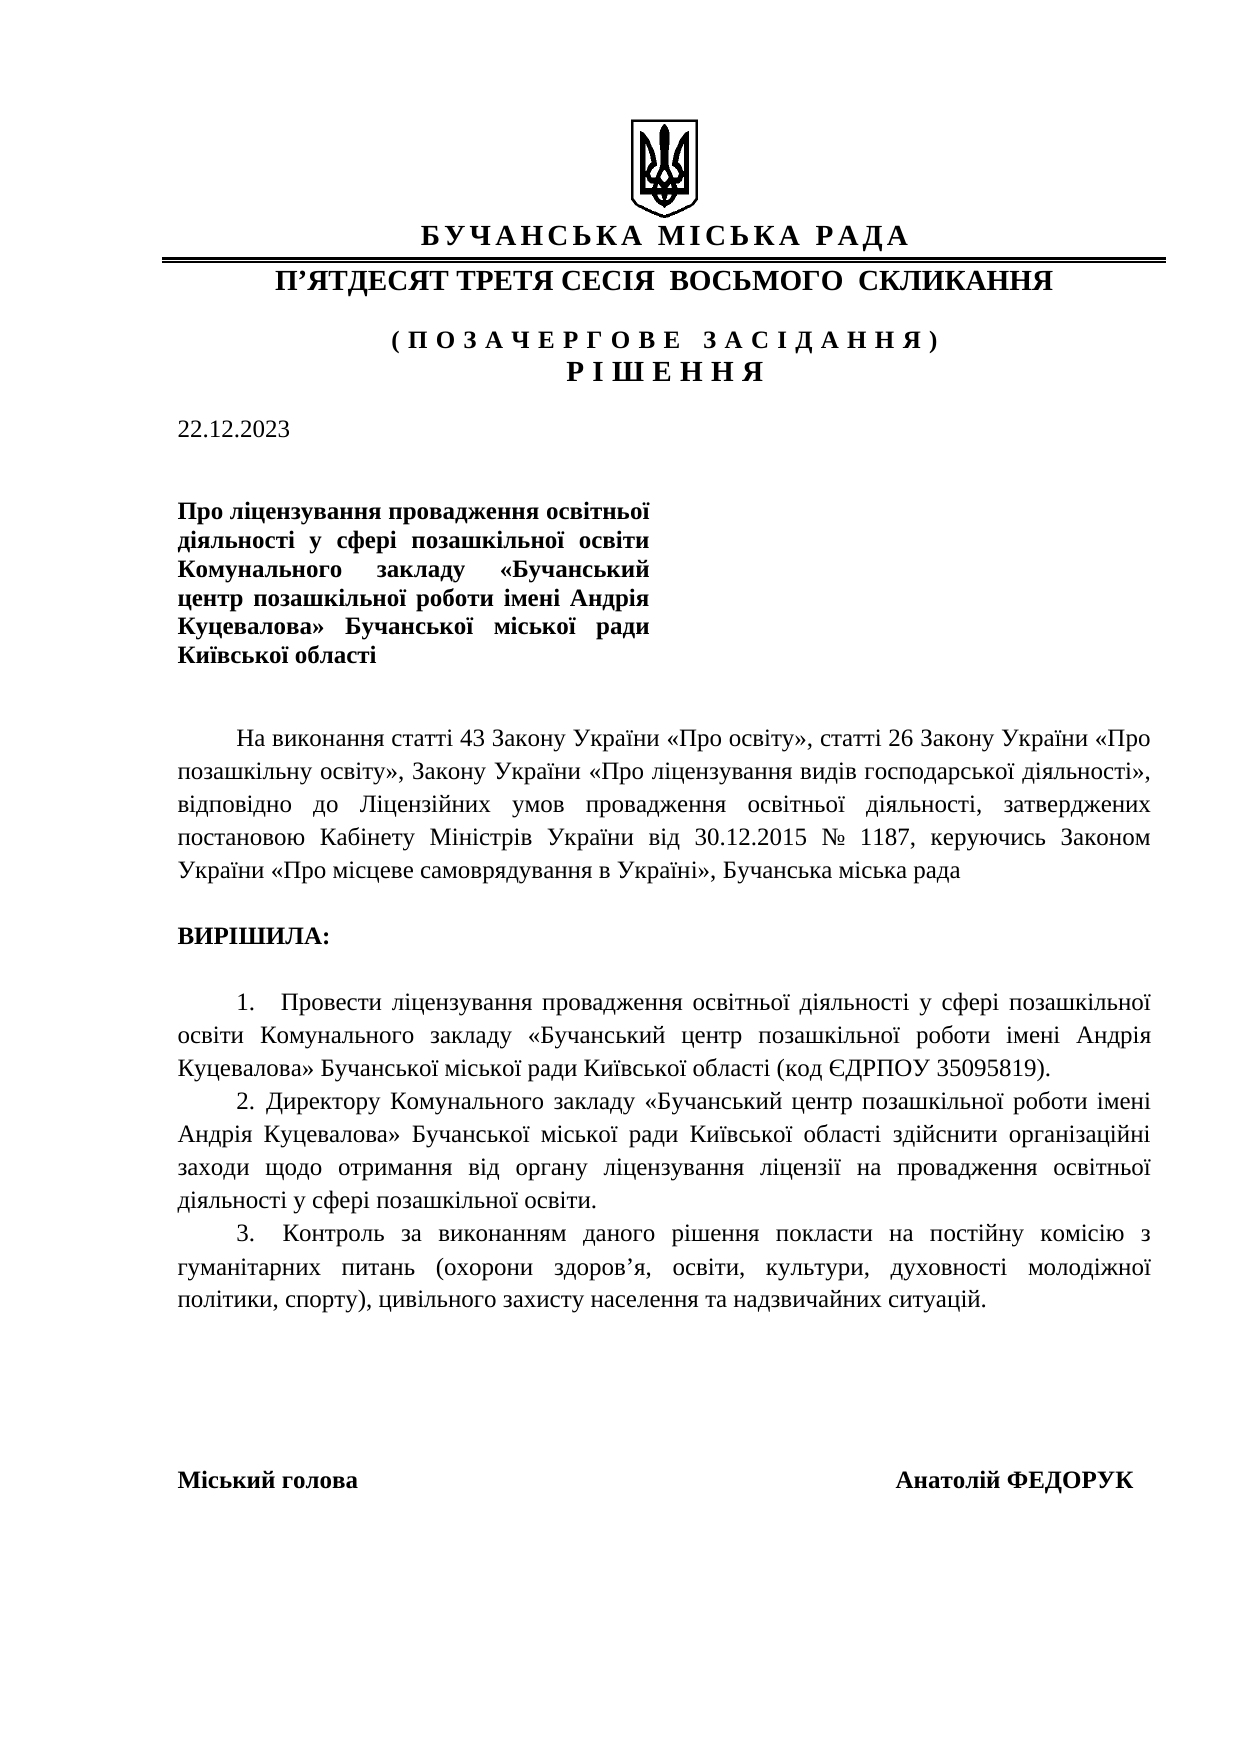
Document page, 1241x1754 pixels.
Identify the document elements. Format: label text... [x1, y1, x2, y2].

text (ПОЗАЧЕРГОВЕ ЗАСІДАННЯ) [177, 325, 1152, 354]
list Контроль за виконанням даного рішення покласти на постійну комісію з гуманітарних питань (охорони здоров’я, освіти, культури, духовності молодіжної політики, спорту), цивільного захисту населення та надзвичайних ситуацій. [177, 1218, 1152, 1313]
text Міський голова Анатолій ФЕДОРУК [177, 1466, 1152, 1494]
picture [629, 118, 700, 219]
text Про ліцензування провадження освітньої діяльності у сфері позашкільної освіти Комунального закладу «Бучанський центр позашкільної роботи імені Андрія Куцевалова» Бучанської міської ради Київської області [177, 496, 650, 669]
list Провести ліцензування провадження освітньої діяльності у сфері позашкільної освіти Комунального закладу «Бучанський центр позашкільної роботи імені Андрія Куцевалова» Бучанської міської ради Київської області (код ЄДРПОУ 35095819). [177, 987, 1152, 1082]
text На виконання статті 43 Закону України «Про освіту», статті 26 Закону України «Про позашкільну освіту», Закону України «Про ліцензування видів господарської діяльності», відповідно до Ліцензійних умов провадження освітньої діяльності, затверджених постановою Кабінету Міністрів України від 30.12.2015 № 1187, керуючись Законом України «Про місцеве самоврядування в Україні», Бучанська міська рада [177, 723, 1152, 884]
text РІШЕННЯ [177, 354, 1152, 387]
text ВИРІШИЛА: [177, 921, 1152, 950]
text 22.12.2023 № 4074-53-VIІІ [177, 414, 650, 443]
text БУЧАНСЬКА МІСЬКА РАДА [177, 218, 1152, 252]
table_header П’ЯТДЕСЯТ ТРЕТЯ СЕСІЯ ВОСЬМОГО СКЛИКАННЯ [162, 263, 1166, 296]
list Директору Комунального закладу «Бучанський центр позашкільної роботи імені Андрія Куцевалова» Бучанської міської ради Київської області здійснити організаційні заходи щодо отримання від органу ліцензування ліцензії на провадження освітньої діяльності у сфері позашкільної освіти. [177, 1086, 1152, 1214]
